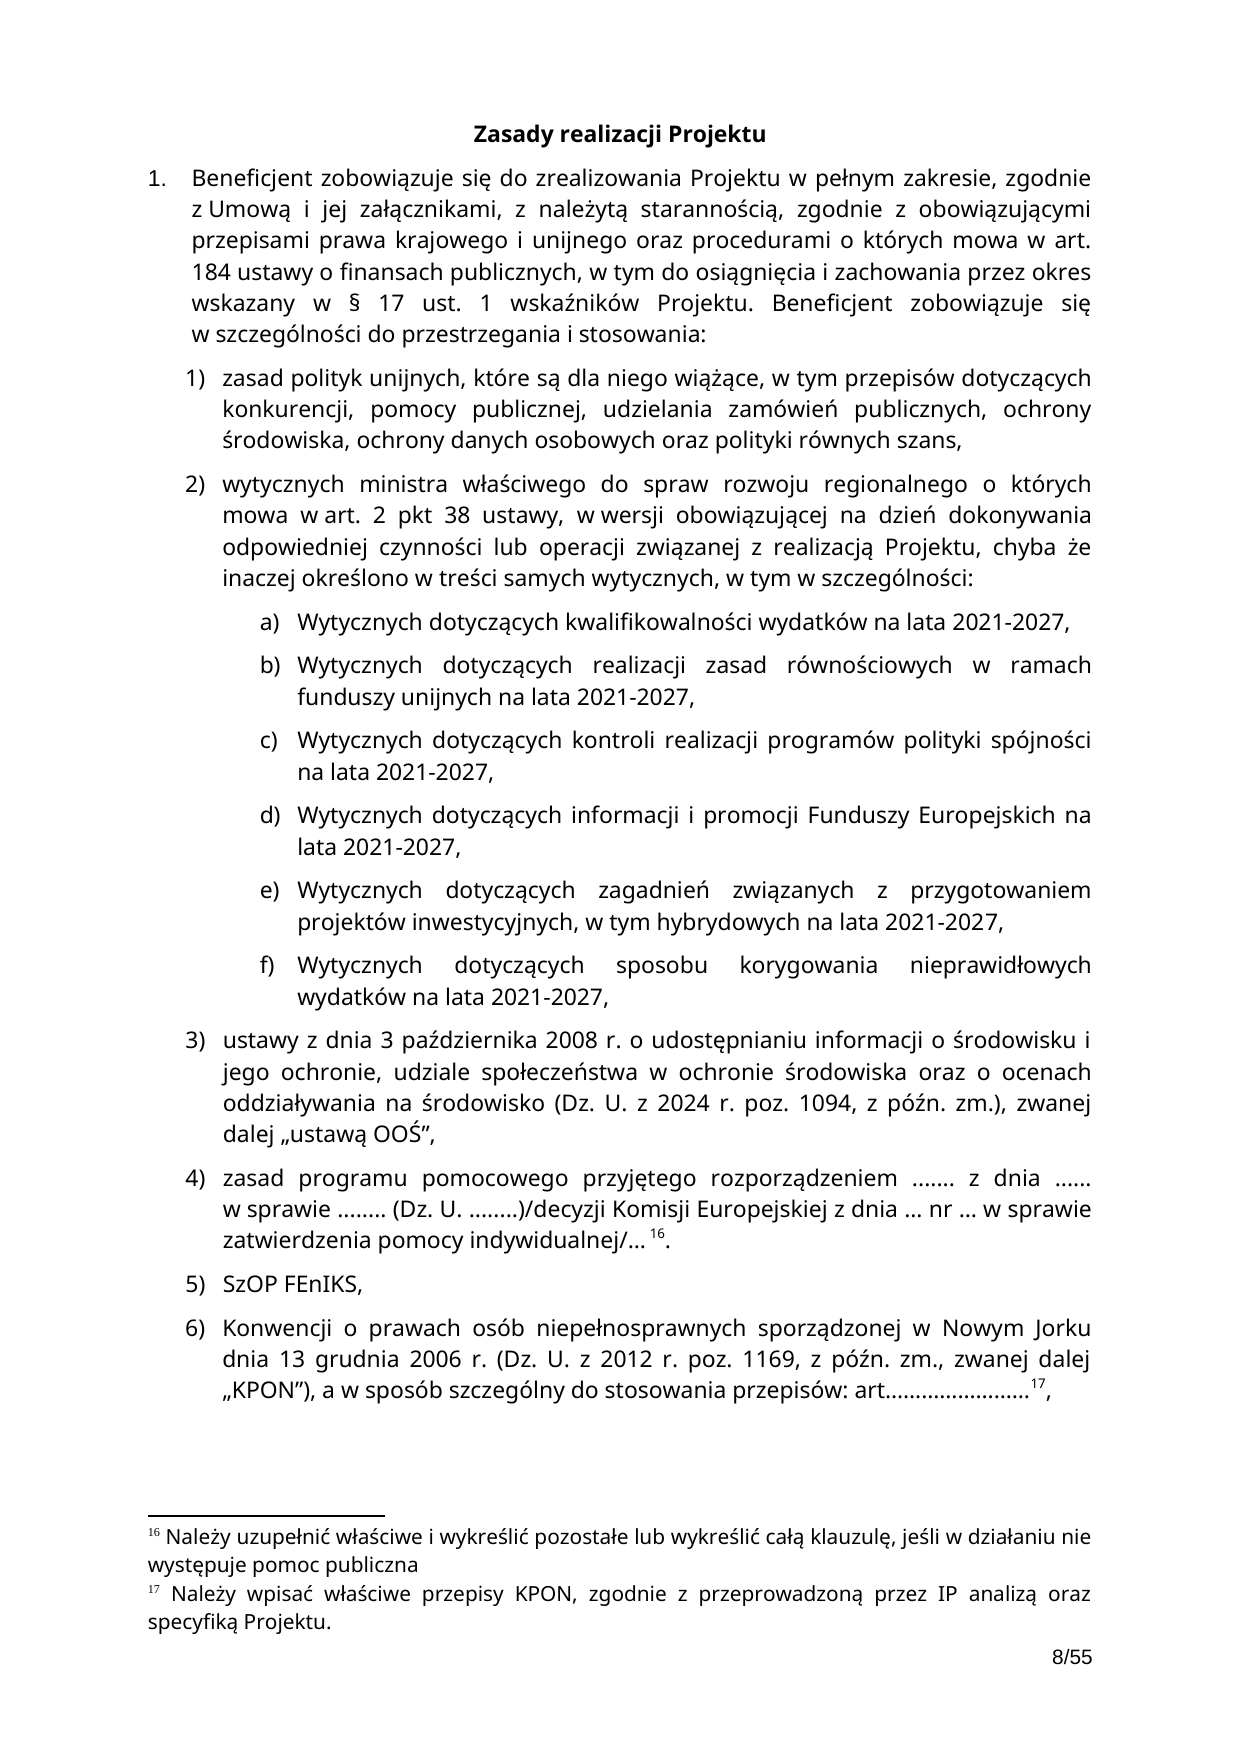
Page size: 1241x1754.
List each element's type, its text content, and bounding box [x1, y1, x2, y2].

list zasad programu pomocowego przyjętego rozporządzeniem ....... z dnia ...... w sprawie ........ (Dz. U. ........)/decyzji Komisji Europejskiej z dnia … nr … w sprawie zatwierdzenia pomocy indywidualnej/… . [185, 1162, 1092, 1256]
list Wytycznych dotyczących zagadnień związanych z przygotowaniem projektów inwestycyjnych, w tym hybrydowych na lata 2021-2027, [259, 874, 1092, 937]
list Wytycznych dotyczących sposobu korygowania nieprawidłowych wydatków na lata 2021-2027, [259, 949, 1092, 1012]
list wytycznych ministra właściwego do spraw rozwoju regionalnego o których mowa w art. 2 pkt 38 ustawy, w wersji obowiązującej na dzień dokonywania odpowiedniej czynności lub operacji związanej z realizacją Projektu, chyba że inaczej określono w treści samych wytycznych, w tym w szczególności: [185, 468, 1092, 593]
list ustawy z dnia 3 października 2008 r. o udostępnianiu informacji o środowisku i jego ochronie, udziale społeczeństwa w ochronie środowiska oraz o ocenach oddziaływania na środowisko (Dz. U. z 2024 r. poz. 1094, z późn. zm.), zwanej dalej „ustawą OOŚ”, [185, 1024, 1092, 1149]
list Wytycznych dotyczących kontroli realizacji programów polityki spójności na lata 2021-2027, [259, 724, 1092, 787]
list Konwencji o prawach osób niepełnosprawnych sporządzonej w Nowym Jorku dnia 13 grudnia 2006 r. (Dz. U. z 2012 r. poz. 1169, z późn. zm., zwanej dalej „KPON”), a w sposób szczególny do stosowania przepisów: art……………………, [185, 1312, 1092, 1406]
list zasad polityk unijnych, które są dla niego wiążące, w tym przepisów dotyczących konkurencji, pomocy publicznej, udzielania zamówień publicznych, ochrony środowiska, ochrony danych osobowych oraz polityki równych szans, [185, 362, 1092, 456]
list SzOP FEnIKS, [185, 1268, 1092, 1299]
list Wytycznych dotyczących kwalifikowalności wydatków na lata 2021-2027, [259, 606, 1092, 637]
list Wytycznych dotyczących informacji i promocji Funduszy Europejskich na lata 2021-2027, [259, 799, 1092, 862]
list Wytycznych dotyczących realizacji zasad równościowych w ramach funduszy unijnych na lata 2021-2027, [259, 649, 1092, 712]
list Beneficjent zobowiązuje się do zrealizowania Projektu w pełnym zakresie, zgodnie z Umową i jej załącznikami, z należytą starannością, zgodnie z obowiązującymi przepisami prawa krajowego i unijnego oraz procedurami o których mowa w art. 184 ustawy o finansach publicznych, w tym do osiągnięcia i zachowania przez okres wskazany w § 17 ust. 1 wskaźników Projektu. Beneficjent zobowiązuje się w szczególności do przestrzegania i stosowania: [148, 162, 1092, 349]
text Zasady realizacji Projektu [148, 118, 1092, 149]
